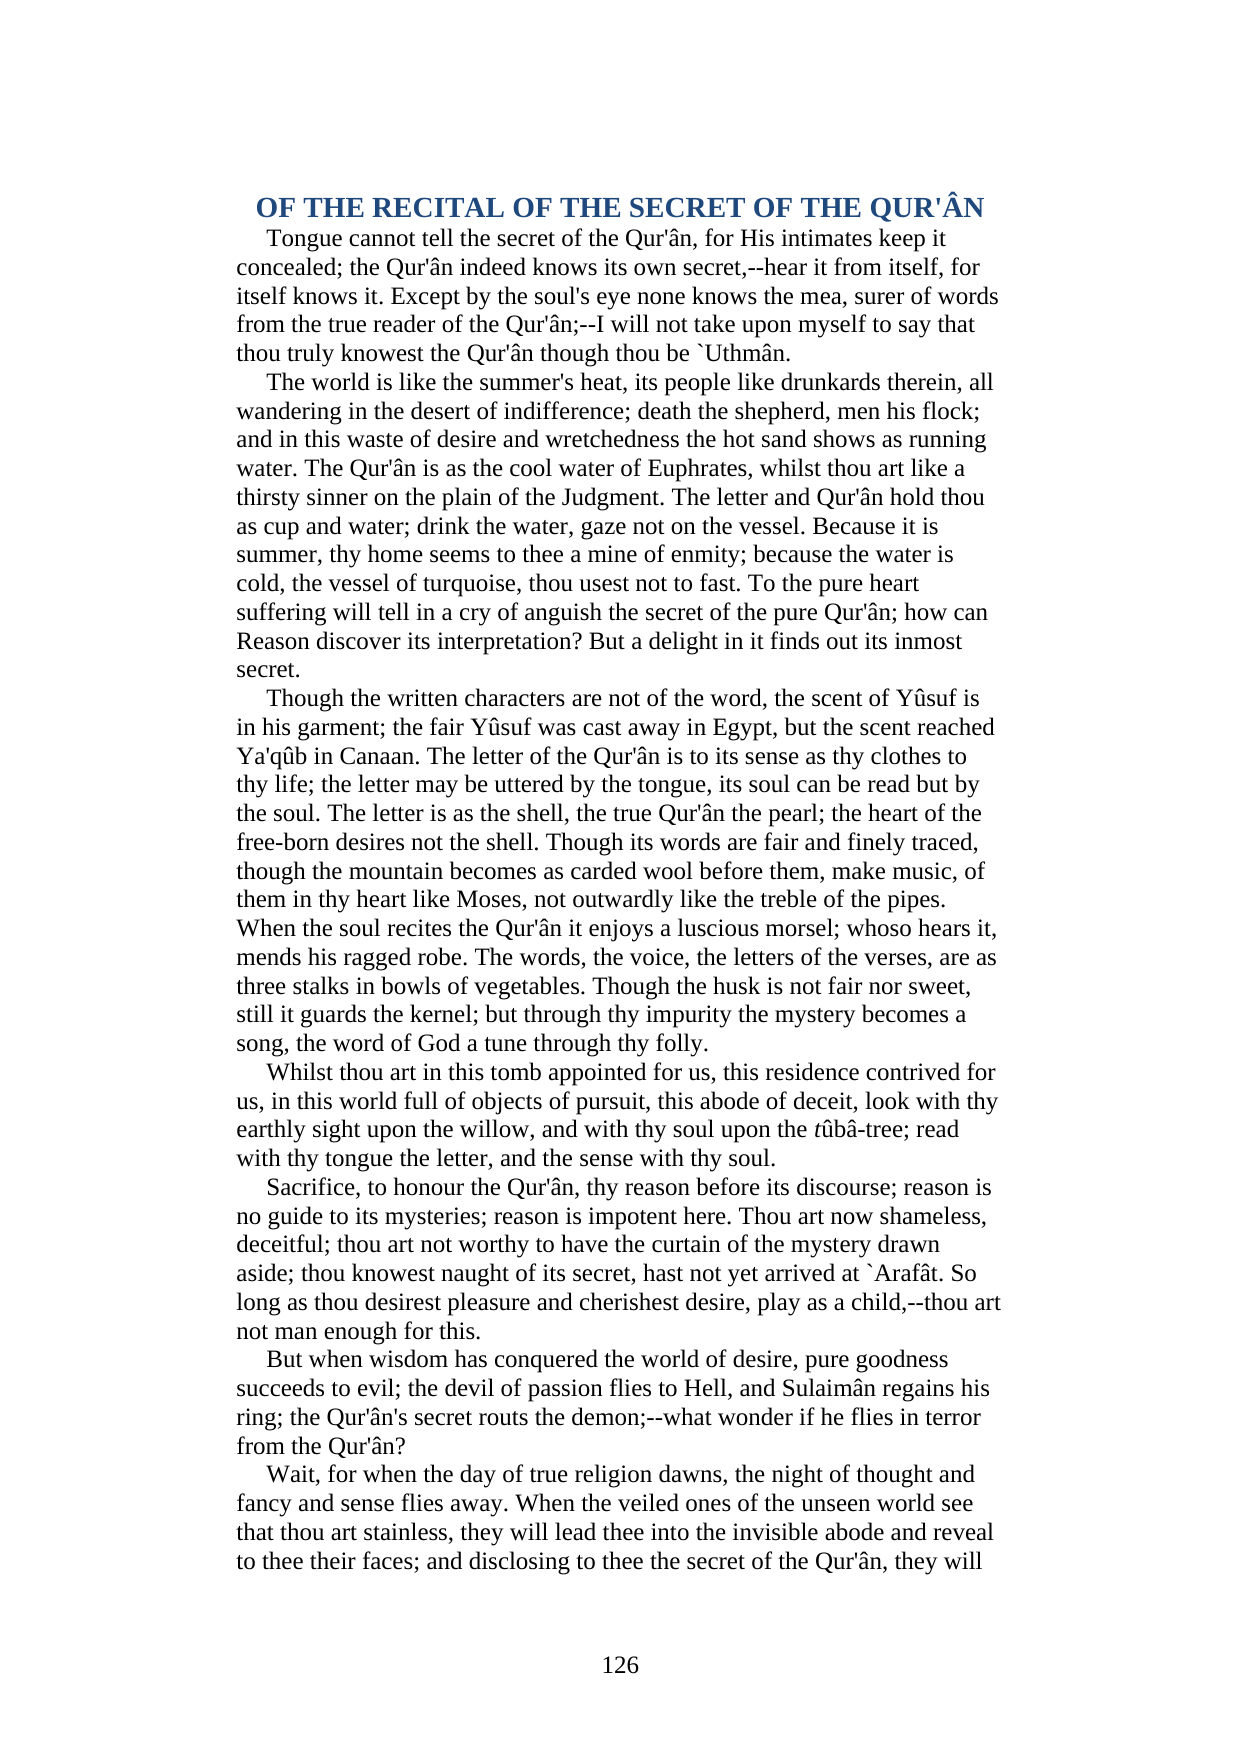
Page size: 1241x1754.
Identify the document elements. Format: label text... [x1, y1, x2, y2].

subtitle OF THE RECITAL OF THE SECRET OF THE QUR'ÂN [236, 190, 1004, 223]
text But when wisdom has conquered the world of desire, pure goodness succeeds to evil; the devil of passion flies to Hell, and Sulaimân regains his ring; the Qur'ân's secret routs the demon;--what wonder if he flies in terror from the Qur'ân? [236, 1344, 1004, 1459]
text Sacrifice, to honour the Qur'ân, thy reason before its discourse; reason is no guide to its mysteries; reason is impotent here. Thou art now shameless, deceitful; thou art not worthy to have the curtain of the mystery drawn aside; thou knowest naught of its secret, hast not yet arrived at `Arafât. So long as thou desirest pleasure and cherishest desire, play as a child,--thou art not man enough for this. [236, 1172, 1004, 1344]
text Though the written characters are not of the word, the scent of Yûsuf is in his garment; the fair Yûsuf was cast away in Egypt, but the scent reached Ya'qûb in Canaan. The letter of the Qur'ân is to its sense as thy clothes to thy life; the letter may be uttered by the tongue, its soul can be read but by the soul. The letter is as the shell, the true Qur'ân the pearl; the heart of the free-born desires not the shell. Though its words are fair and finely traced, though the mountain becomes as carded wool before them, make music, of them in thy heart like Moses, not outwardly like the treble of the pipes. When the soul recites the Qur'ân it enjoys a luscious morsel; whoso hears it, mends his ragged robe. The words, the voice, the letters of the verses, are as three stalks in bowls of vegetables. Though the husk is not fair nor sweet, still it guards the kernel; but through thy impurity the mystery becomes a song, the word of God a tune through thy folly. [236, 683, 1004, 1057]
text The world is like the summer's heat, its people like drunkards therein, all wandering in the desert of indifference; death the shepherd, men his flock; and in this waste of desire and wretchedness the hot sand shows as running water. The Qur'ân is as the cool water of Euphrates, whilst thou art like a thirsty sinner on the plain of the Judgment. The letter and Qur'ân hold thou as cup and water; drink the water, gaze not on the vessel. Because it is summer, thy home seems to thee a mine of enmity; because the water is cold, the vessel of turquoise, thou usest not to fast. To the pure heart suffering will tell in a cry of anguish the secret of the pure Qur'ân; how can Reason discover its interpretation? But a delight in it finds out its inmost secret. [236, 367, 1004, 683]
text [236, 1459, 1004, 1574]
text Whilst thou art in this tomb appointed for us, this residence contrived for us, in this world full of objects of pursuit, this abode of deceit, look with thy earthly sight upon the willow, and with thy soul upon the tûbâ-tree; read with thy tongue the letter, and the sense with thy soul. [236, 1057, 1004, 1172]
text Tongue cannot tell the secret of the Qur'ân, for His intimates keep it concealed; the Qur'ân indeed knows its own secret,--hear it from itself, for itself knows it. Except by the soul's eye none knows the mea, surer of words from the true reader of the Qur'ân;--I will not take upon myself to say that thou truly knowest the Qur'ân though thou be `Uthmân. [236, 223, 1004, 367]
